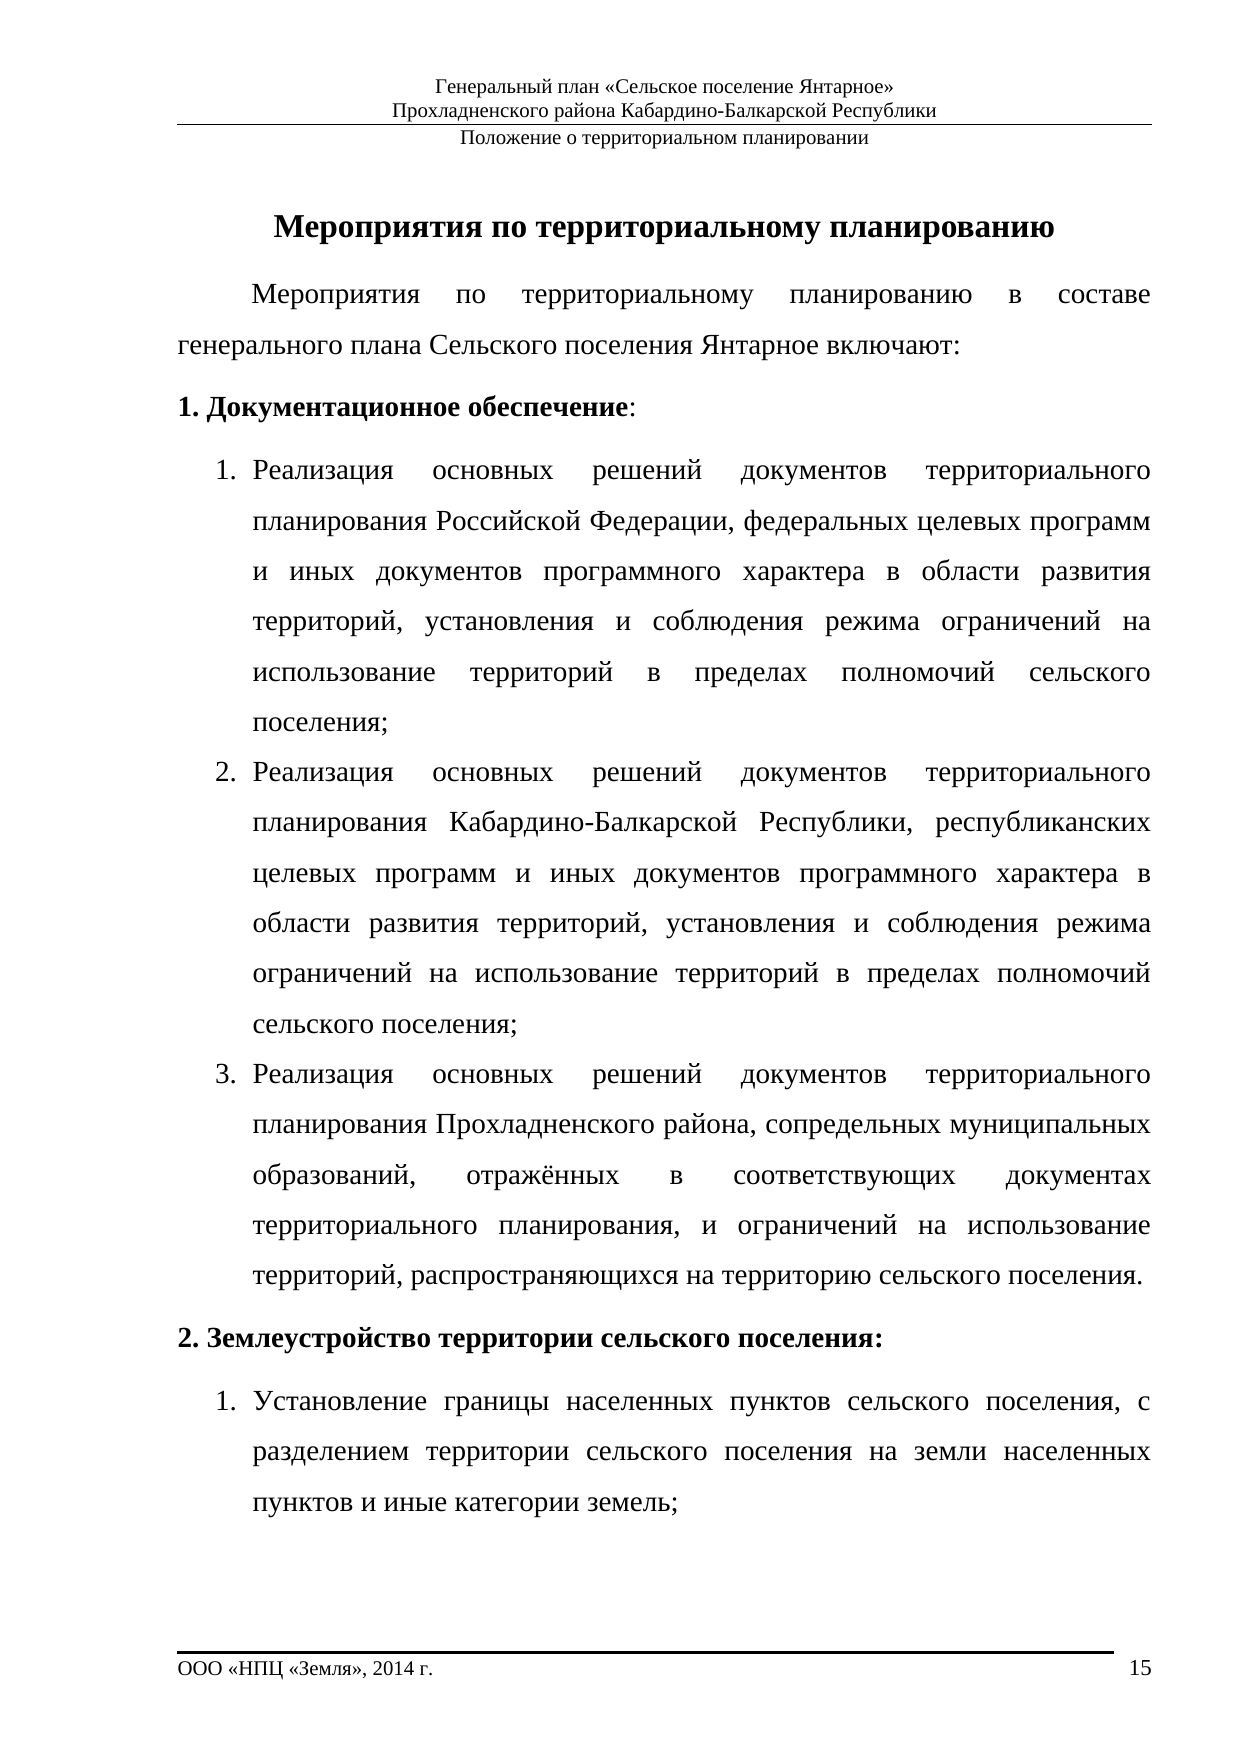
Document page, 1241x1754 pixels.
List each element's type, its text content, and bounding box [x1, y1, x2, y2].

text 1. Документационное обеспечение: [177, 389, 1152, 423]
list Реализация основных решений документов территориального планирования Кабардино-Балкарской Республики, республиканских целевых программ и иных документов программного характера в области развития территорий, установления и соблюдения режима ограничений на использование территорий в пределах полномочий сельского поселения; [215, 754, 1152, 1039]
text 2. Землеустройство территории сельского поселения: [177, 1320, 1152, 1354]
list Реализация основных решений документов территориального планирования Прохладненского района, сопредельных муниципальных образований, отражённых в соответствующих документах территориального планирования, и ограничений на использование территорий, распространяющихся на территорию сельского поселения. [215, 1056, 1152, 1291]
list Установление границы населенных пунктов сельского поселения, с разделением территории сельского поселения на земли населенных пунктов и иные категории земель; [215, 1383, 1152, 1517]
subtitle Мероприятия по территориальному планированию [177, 206, 1152, 245]
list Реализация основных решений документов территориального планирования Российской Федерации, федеральных целевых программ и иных документов программного характера в области развития территорий, установления и соблюдения режима ограничений на использование территорий в пределах полномочий сельского поселения; [215, 452, 1152, 737]
text Мероприятия по территориальному планированию в составе генерального плана Сельского поселения Янтарное включают: [177, 276, 1152, 360]
